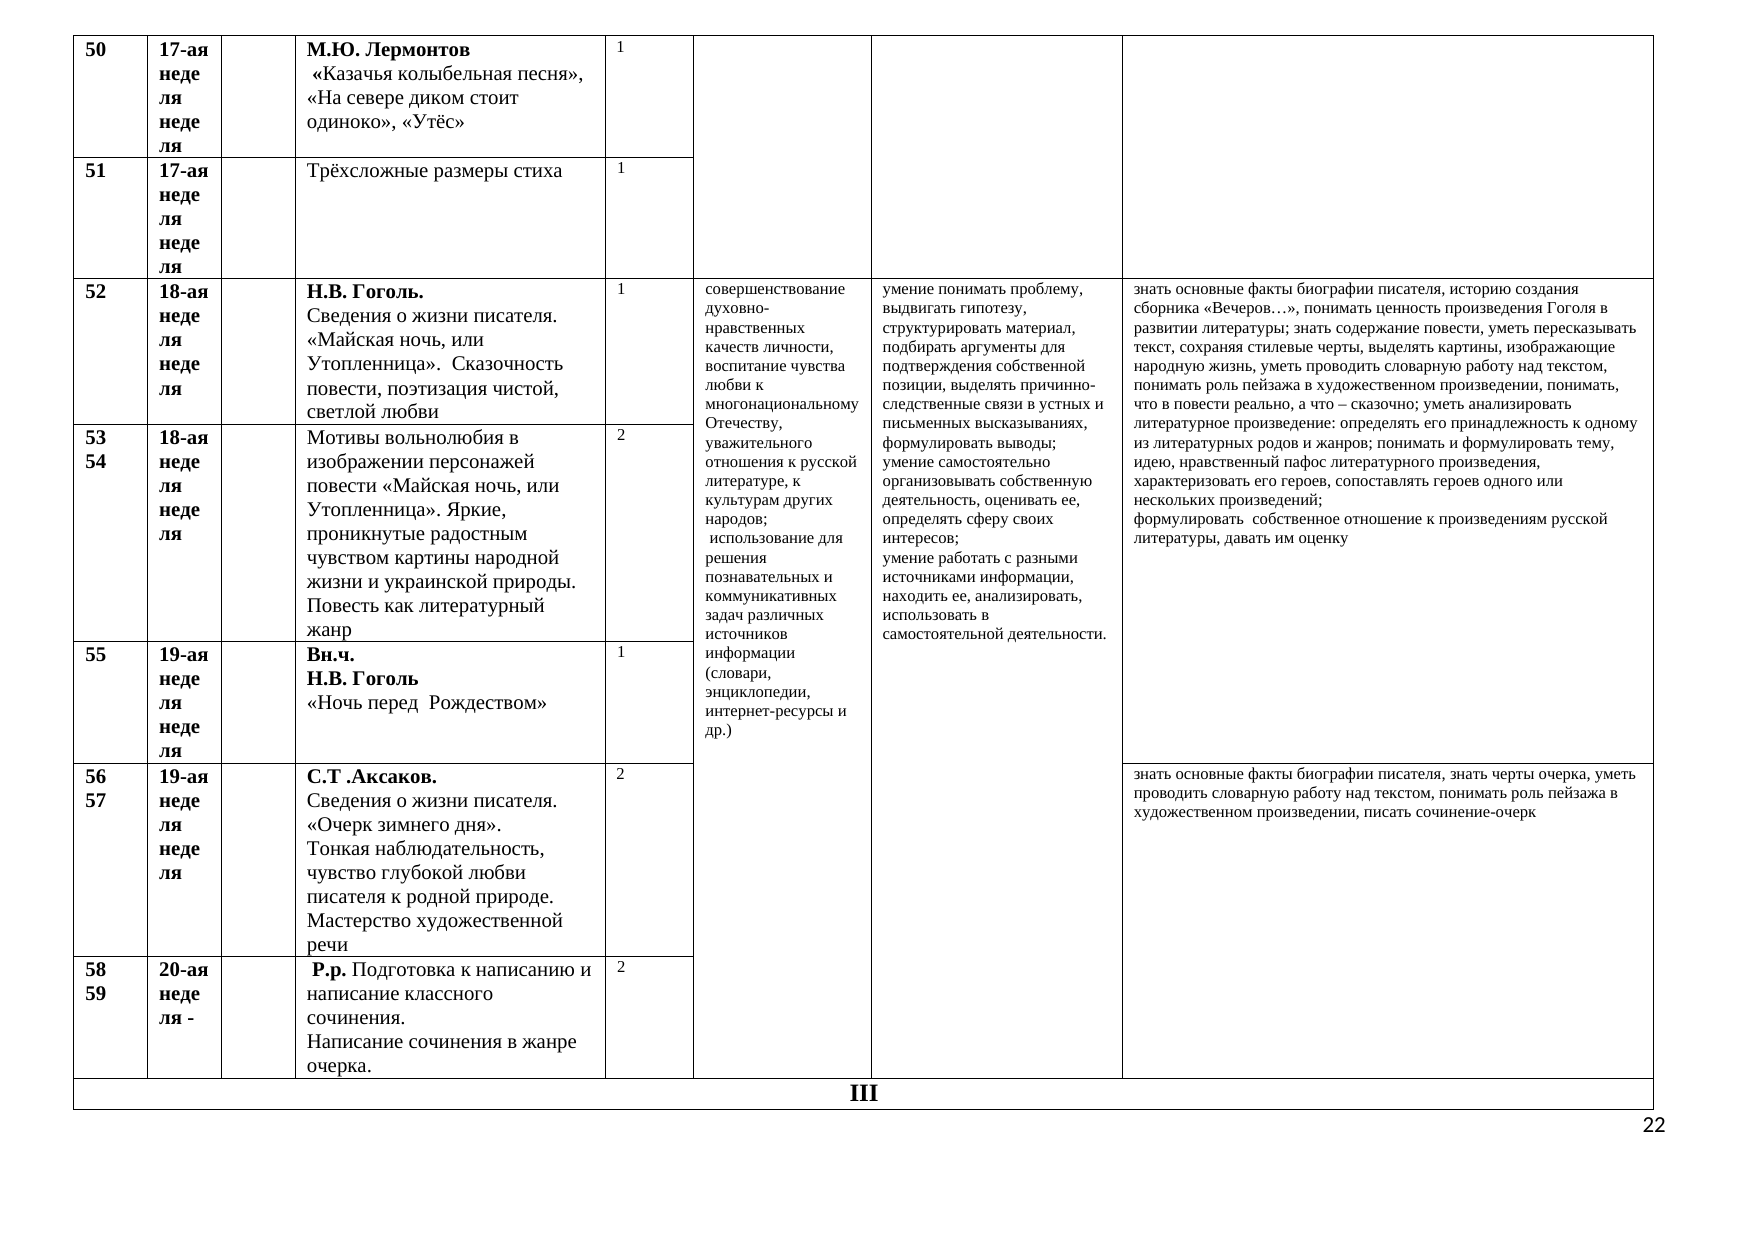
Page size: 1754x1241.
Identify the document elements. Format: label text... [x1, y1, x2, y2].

table_cell 51 [74, 158, 147, 278]
table_cell совершенствование духовно-нравственных качеств личности, воспитание чувства любви к многонациональному Отечеству, уважительного отношения к русской литературе, к культурам других народов; использование для решения познавательных и коммуникативных задач различных источников информации (словари, энциклопедии, интернет-ресурсы и др.) [694, 279, 871, 1077]
table_cell 18-ая неделя неделя [148, 425, 221, 641]
table_cell 55 [74, 642, 147, 762]
table_cell 50 [74, 36, 147, 157]
table_cell знать основные факты биографии писателя, знать черты очерка, уметь проводить словарную работу над текстом, понимать роль пейзажа в художественном произведении, писать сочинение-очерк [1123, 764, 1653, 1077]
table_cell Трёхсложные размеры стиха [296, 158, 605, 278]
table_cell 2 [606, 425, 693, 641]
table_cell [222, 36, 295, 157]
table_cell 20-ая неделя - [148, 957, 221, 1077]
table_cell [222, 425, 295, 641]
table_cell 1 [606, 158, 693, 278]
table_cell [222, 642, 295, 762]
table_cell 1 [606, 279, 693, 423]
table_cell Мотивы вольнолюбия в изображении персонажей повести «Майская ночь, или Утопленница». Яркие, проникнутые радостным чувством картины народной жизни и украинской природы. Повесть как литературный жанр [296, 425, 605, 641]
table_cell 56 57 [74, 764, 147, 956]
table_cell М.Ю. Лермонтов «Казачья колыбельная песня», «На севере диком стоит одиноко», «Утёс» [296, 36, 605, 157]
table_cell Р.р. Подготовка к написанию и написание классного сочинения. Написание сочинения в жанре очерка. [296, 957, 605, 1077]
table_cell 1 [606, 36, 693, 157]
table_cell [222, 158, 295, 278]
table_cell [222, 764, 295, 956]
table_cell 53 54 [74, 425, 147, 641]
table_cell 19-ая неделя неделя [148, 642, 221, 762]
table_cell Вн.ч. Н.В. Гоголь «Ночь перед Рождеством» [296, 642, 605, 762]
table_cell 52 [74, 279, 147, 423]
table_cell 19-ая неделя неделя [148, 764, 221, 956]
table_cell [222, 957, 295, 1077]
table_cell 2 [606, 957, 693, 1077]
table_cell Н.В. Гоголь. Сведения о жизни писателя. «Майская ночь, или Утопленница». Сказочность повести, поэтизация чистой, светлой любви [296, 279, 605, 423]
table_cell С.Т .Аксаков. Сведения о жизни писателя. «Очерк зимнего дня». Тонкая наблюдательность, чувство глубокой любви писателя к родной природе. Мастерство художественной речи [296, 764, 605, 956]
table_cell 17-ая неделя неделя [148, 158, 221, 278]
table_cell 2 [606, 764, 693, 956]
table_cell умение понимать проблему, выдвигать гипотезу, структурировать материал, подбирать аргументы для подтверждения собственной позиции, выделять причинно-следственные связи в устных и письменных высказываниях, формулировать выводы; умение самостоятельно организовывать собственную деятельность, оценивать ее, определять сферу своих интересов; умение работать с разными источниками информации, находить ее, анализировать, использовать в самостоятельной деятельности. [872, 279, 1122, 1077]
table_cell [222, 279, 295, 423]
table_cell 18-ая неделя неделя [148, 279, 221, 423]
table_cell 17-ая неделя неделя [148, 36, 221, 157]
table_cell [74, 1079, 1653, 1109]
table_cell 58 59 [74, 957, 147, 1077]
table_cell 1 [606, 642, 693, 762]
table_cell знать основные факты биографии писателя, историю создания сборника «Вечеров…», понимать ценность произведения Гоголя в развитии литературы; знать содержание повести, уметь пересказывать текст, сохраняя стилевые черты, выделять картины, изображающие народную жизнь, уметь проводить словарную работу над текстом, понимать роль пейзажа в художественном произведении, понимать, что в повести реально, а что – сказочно; уметь анализировать литературное произведение: определять его принадлежность к одному из литературных родов и жанров; понимать и формулировать тему, идею, нравственный пафос литературного произведения, характеризовать его героев, сопоставлять героев одного или нескольких произведений; формулировать собственное отношение к произведениям русской литературы, давать им оценку [1123, 279, 1653, 762]
